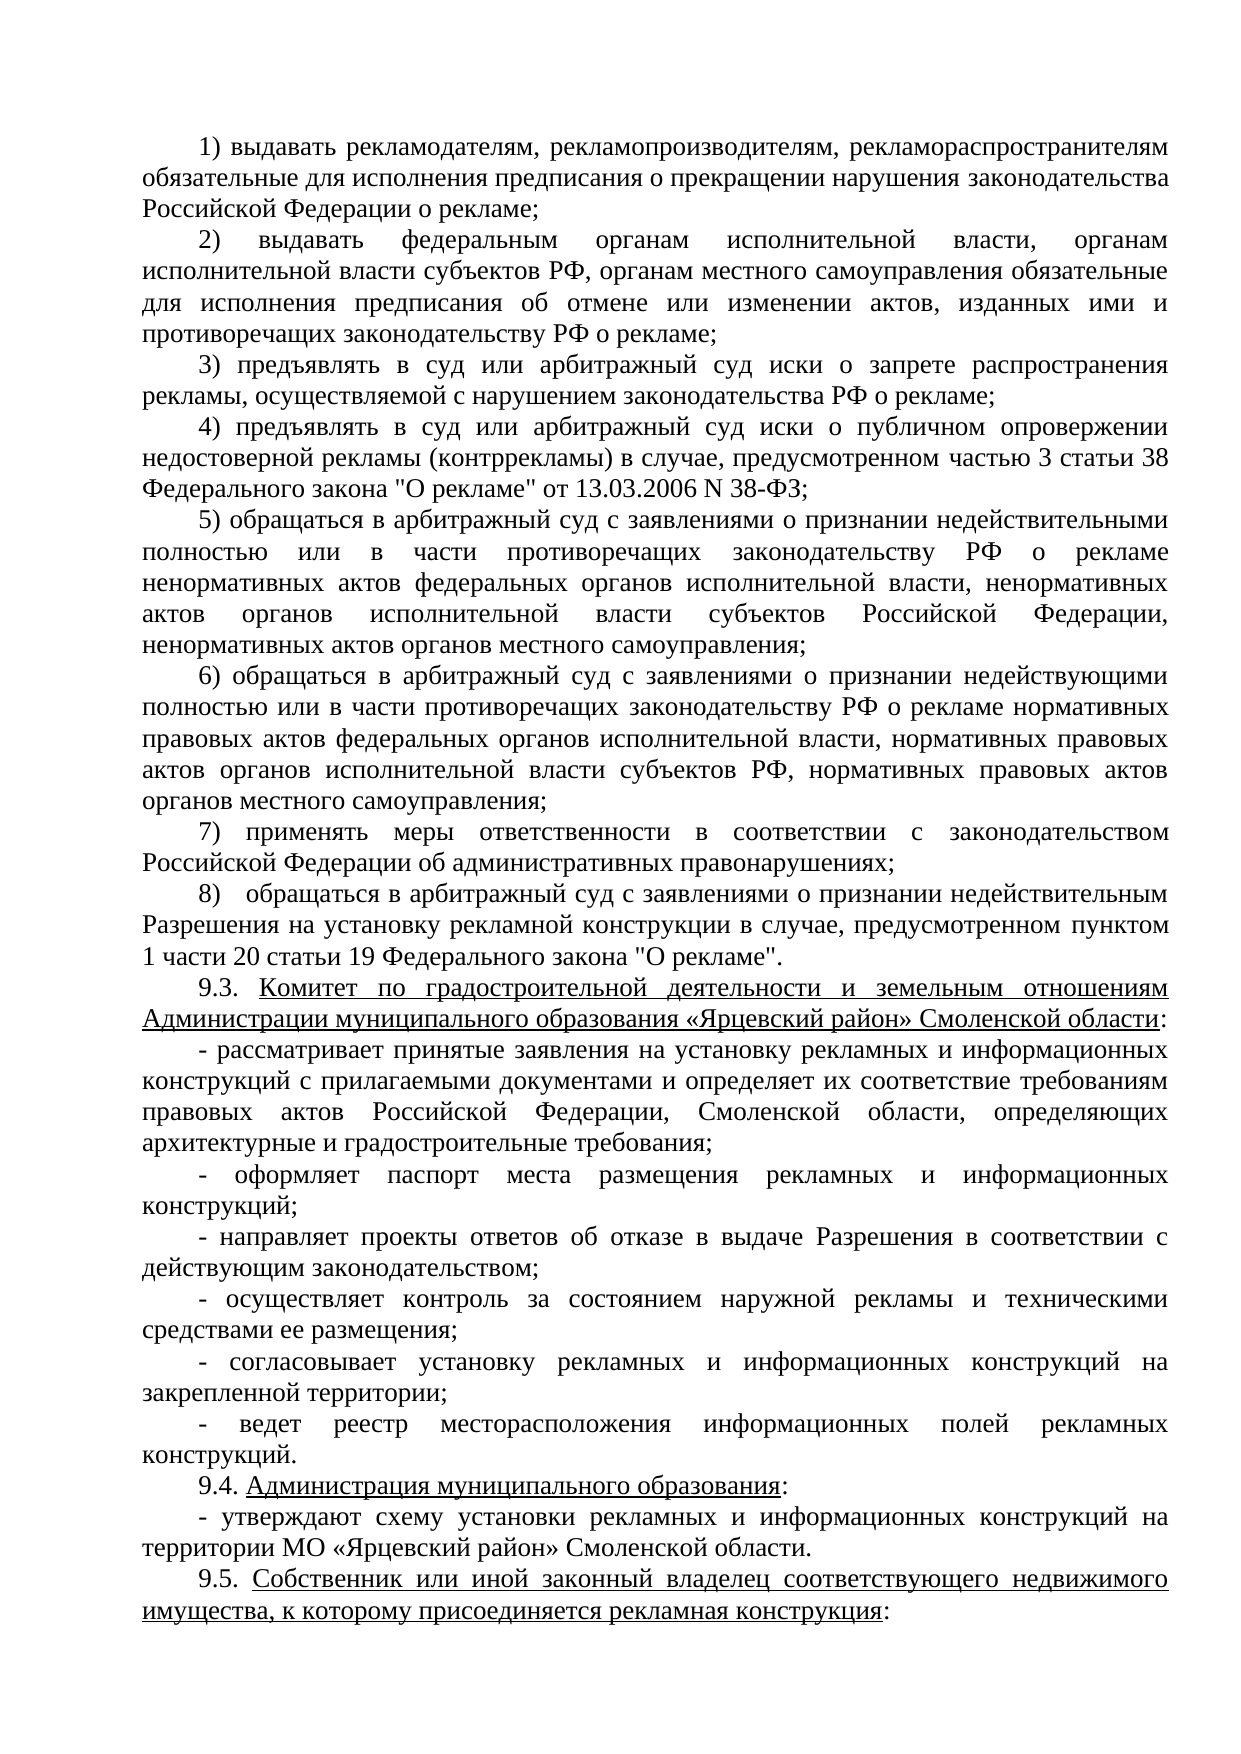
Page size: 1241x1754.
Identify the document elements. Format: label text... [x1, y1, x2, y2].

text 5) обращаться в арбитражный суд с заявлениями о признании недействительными полностью или в части противоречащих законодательству РФ о рекламе ненормативных актов федеральных органов исполнительной власти, ненормативных актов органов исполнительной власти субъектов Российской Федерации, ненормативных актов органов местного самоуправления; [142, 504, 1169, 659]
text - осуществляет контроль за состоянием наружной рекламы и техническими средствами ее размещения; [142, 1282, 1169, 1344]
text 7) применять меры ответственности в соответствии с законодательством Российской Федерации об административных правонарушениях; [142, 815, 1169, 877]
text - ведет реестр месторасположения информационных полей рекламных конструкций. [142, 1407, 1169, 1469]
text 6) обращаться в арбитражный суд с заявлениями о признании недействующими полностью или в части противоречащих законодательству РФ о рекламе нормативных правовых актов федеральных органов исполнительной власти, нормативных правовых актов органов исполнительной власти субъектов РФ, нормативных правовых актов органов местного самоуправления; [142, 659, 1169, 815]
text 2) выдавать федеральным органам исполнительной власти, органам исполнительной власти субъектов РФ, органам местного самоуправления обязательные для исполнения предписания об отмене или изменении актов, изданных ими и противоречащих законодательству РФ о рекламе; [142, 223, 1169, 348]
text - рассматривает принятые заявления на установку рекламных и информационных конструкций с прилагаемыми документами и определяет их соответствие требованиям правовых актов Российской Федерации, Смоленской области, определяющих архитектурные и градостроительные требования; [142, 1033, 1169, 1158]
text - согласовывает установку рекламных и информационных конструкций на закрепленной территории; [142, 1344, 1169, 1407]
text 9.4. Администрация муниципального образования: [142, 1469, 1169, 1500]
text - направляет проекты ответов об отказе в выдаче Разрешения в соответствии с действующим законодательством; [142, 1220, 1169, 1282]
text 1) выдавать рекламодателям, рекламопроизводителям, рекламораспространителям обязательные для исполнения предписания о прекращении нарушения законодательства Российской Федерации о рекламе; [142, 130, 1169, 223]
text 9.5. Собственник или иной законный владелец соответствующего недвижимого имущества, к которому присоединяется рекламная конструкция: [142, 1563, 1169, 1625]
text 4) предъявлять в суд или арбитражный суд иски о публичном опровержении недостоверной рекламы (контррекламы) в случае, предусмотренном частью 3 статьи 38 Федерального закона "О рекламе" от 13.03.2006 N 38-ФЗ; [142, 410, 1169, 504]
text 9.3. Комитет по градостроительной деятельности и земельным отношениям Администрации муниципального образования «Ярцевский район» Смоленской области: [142, 971, 1169, 1033]
text 8) обращаться в арбитражный суд с заявлениями о признании недействительным Разрешения на установку рекламной конструкции в случае, предусмотренном пунктом 1 части 20 статьи 19 Федерального закона "О рекламе". [142, 877, 1169, 971]
text 3) предъявлять в суд или арбитражный суд иски о запрете распространения рекламы, осуществляемой с нарушением законодательства РФ о рекламе; [142, 348, 1169, 410]
text - оформляет паспорт места размещения рекламных и информационных конструкций; [142, 1158, 1169, 1220]
text - утверждают схему установки рекламных и информационных конструкций на территории МО «Ярцевский район» Смоленской области. [142, 1500, 1169, 1563]
